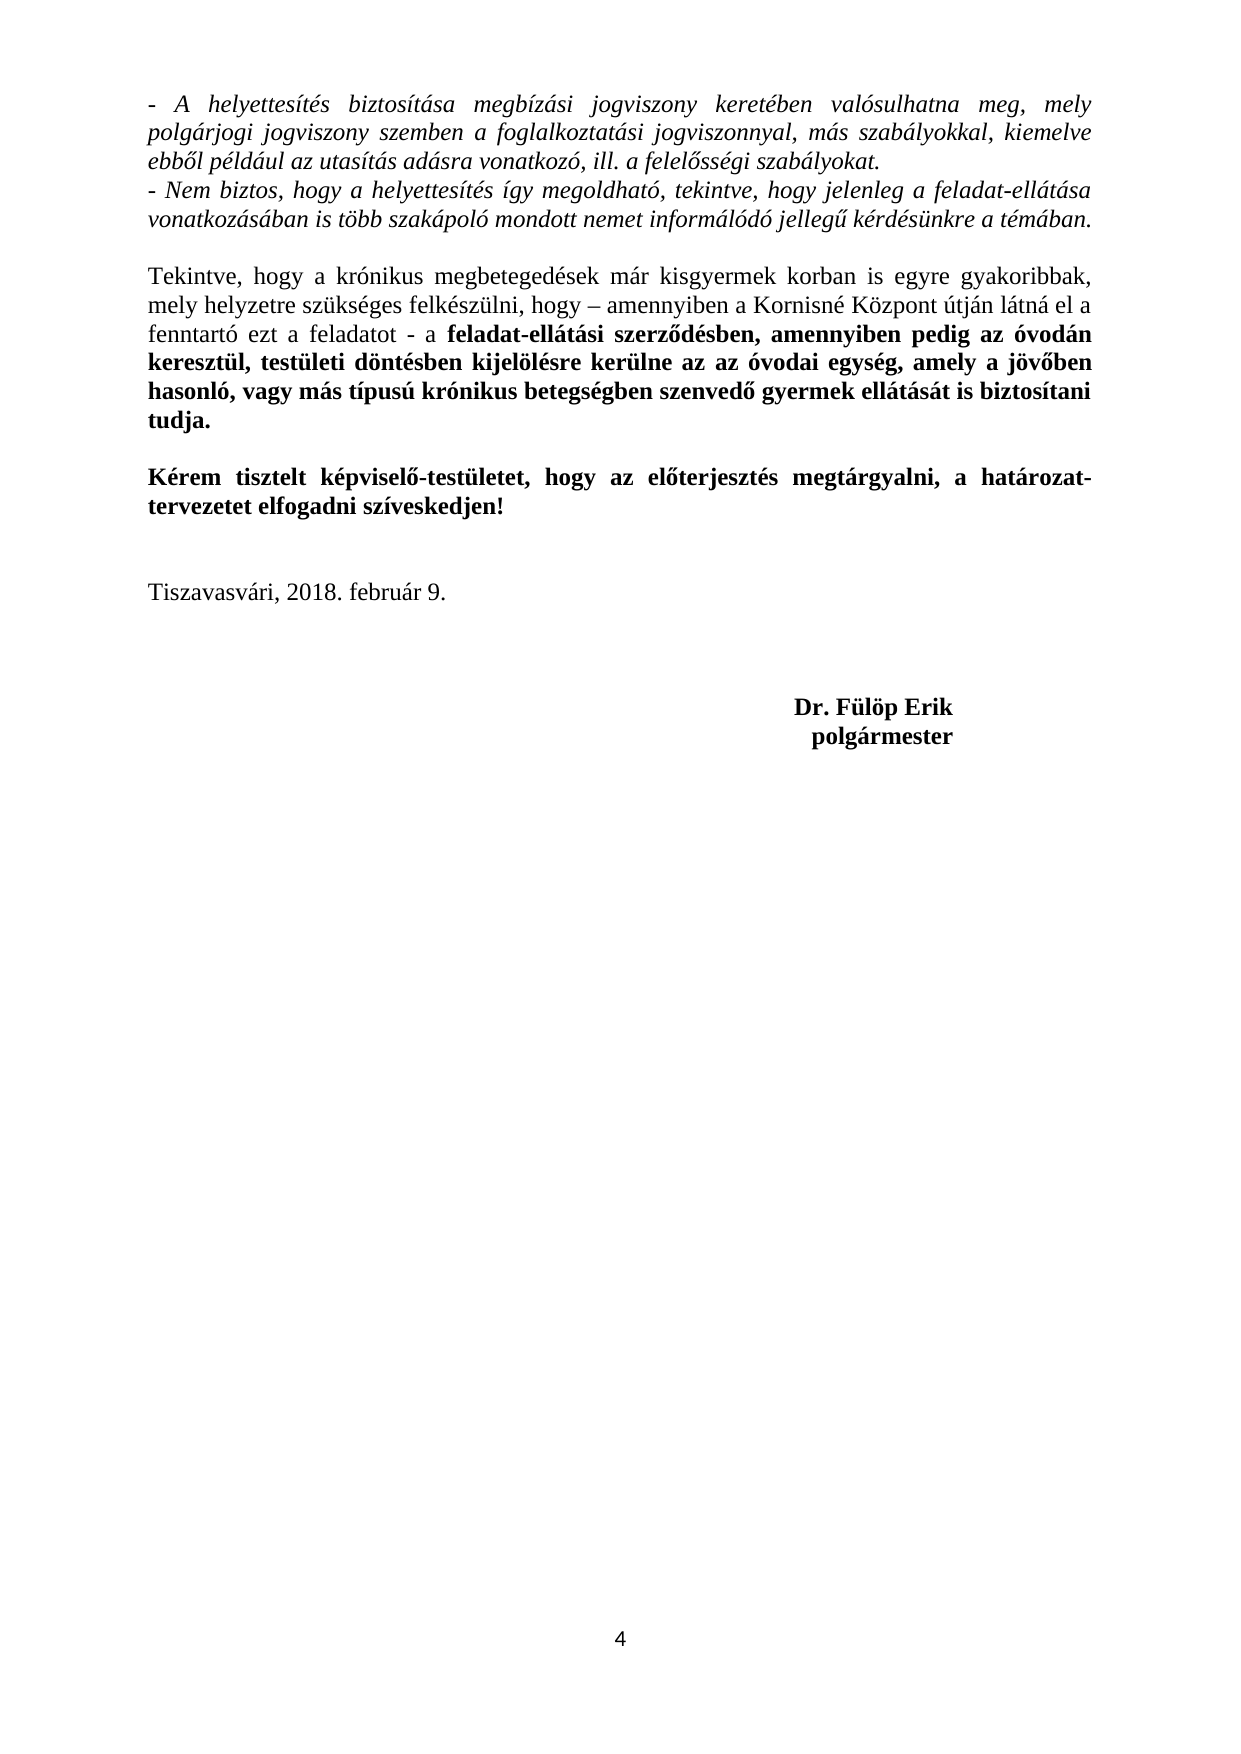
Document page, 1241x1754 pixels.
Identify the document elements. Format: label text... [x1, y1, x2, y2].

text Kérem tisztelt képviselő-testületet, hogy az előterjesztés megtárgyalni, a határozat-tervezetet elfogadni szíveskedjen! [148, 462, 1093, 520]
text Tiszavasvári, 2018. február 9. [148, 577, 1093, 606]
text - Nem biztos, hogy a helyettesítés így megoldható, tekintve, hogy jelenleg a feladat-ellátása vonatkozásában is több szakápoló mondott nemet informálódó jellegű kérdésünkre a témában. [148, 175, 1093, 232]
text Dr. Fülöp Erik [148, 692, 1093, 721]
text Tekintve, hogy a krónikus megbetegedések már kisgyermek korban is egyre gyakoribbak, mely helyzetre szükséges felkészülni, hogy – amennyiben a Kornisné Központ útján látná el a fenntartó ezt a feladatot - a feladat-ellátási szerződésben, amennyiben pedig az óvodán keresztül, testületi döntésben kijelölésre kerülne az az óvodai egység, amely a jövőben hasonló, vagy más típusú krónikus betegségben szenvedő gyermek ellátását is biztosítani tudja. [148, 261, 1093, 434]
text polgármester [148, 721, 1093, 750]
text - A helyettesítés biztosítása megbízási jogviszony keretében valósulhatna meg, mely polgárjogi jogviszony szemben a foglalkoztatási jogviszonnyal, más szabályokkal, kiemelve ebből például az utasítás adásra vonatkozó, ill. a felelősségi szabályokat. [148, 89, 1093, 175]
